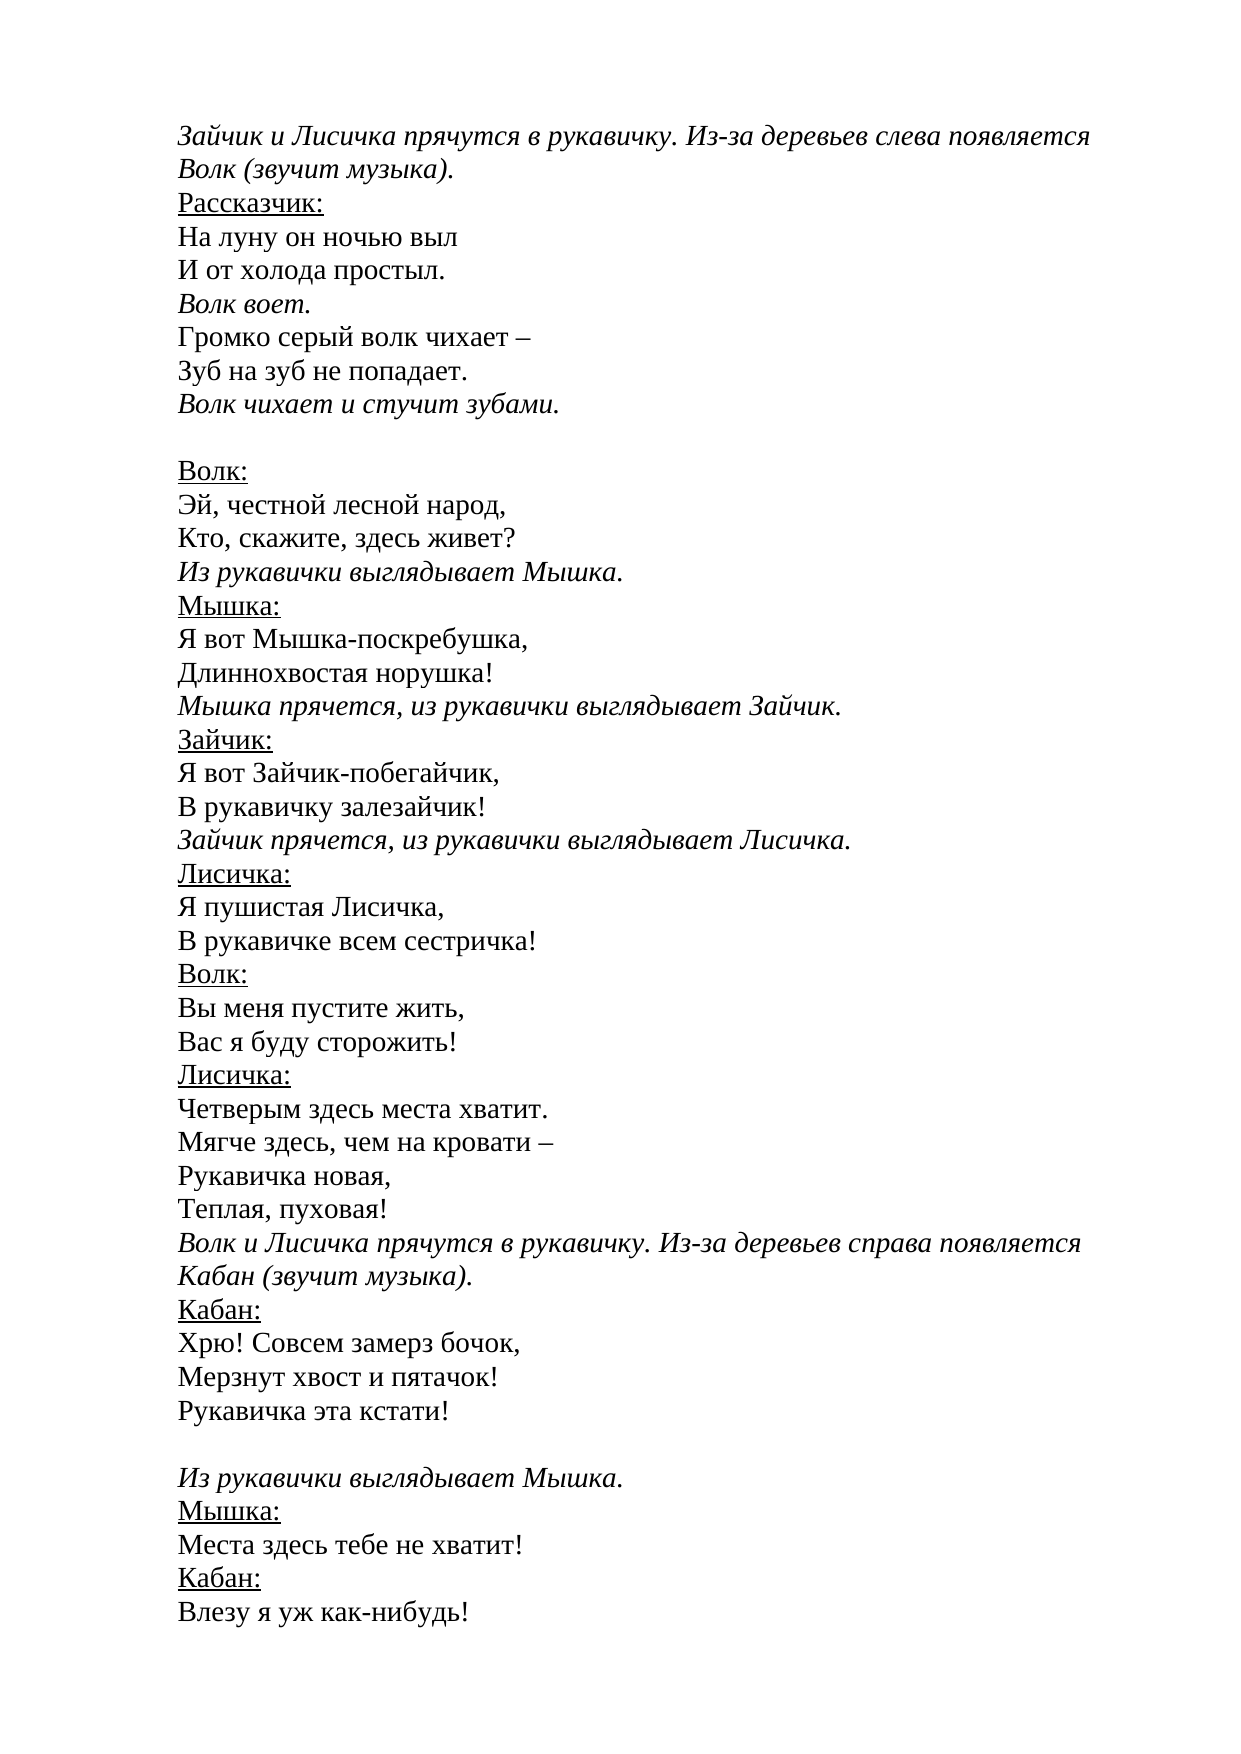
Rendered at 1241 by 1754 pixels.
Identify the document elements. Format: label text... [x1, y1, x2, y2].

text Волк: Эй, честной лесной народ, Кто, скажите, здесь живет? Из рукавички выглядывает Мышка. Мышка: Я вот Мышка-поскребушка, Длиннохвостая норушка! Мышка прячется, из рукавички выглядывает Зайчик. Зайчик: Я вот Зайчик-побегайчик, В рукавичку залезайчик! Зайчик прячется, из рукавички выглядывает Лисичка. Лисичка: Я пушистая Лисичка, В рукавичке всем сестричка! Волк: Вы меня пустите жить, Вас я буду сторожить! Лисичка: Четверым здесь места хватит. Мягче здесь, чем на кровати – Рукавичка новая, Теплая, пуховая! Волк и Лисичка прячутся в рукавичку. Из-за деревьев справа появляется Кабан (звучит музыка). Кабан: Хрю! Совсем замерз бочок, Мерзнут хвост и пятачок! Рукавичка эта кстати! [177, 453, 1152, 1426]
